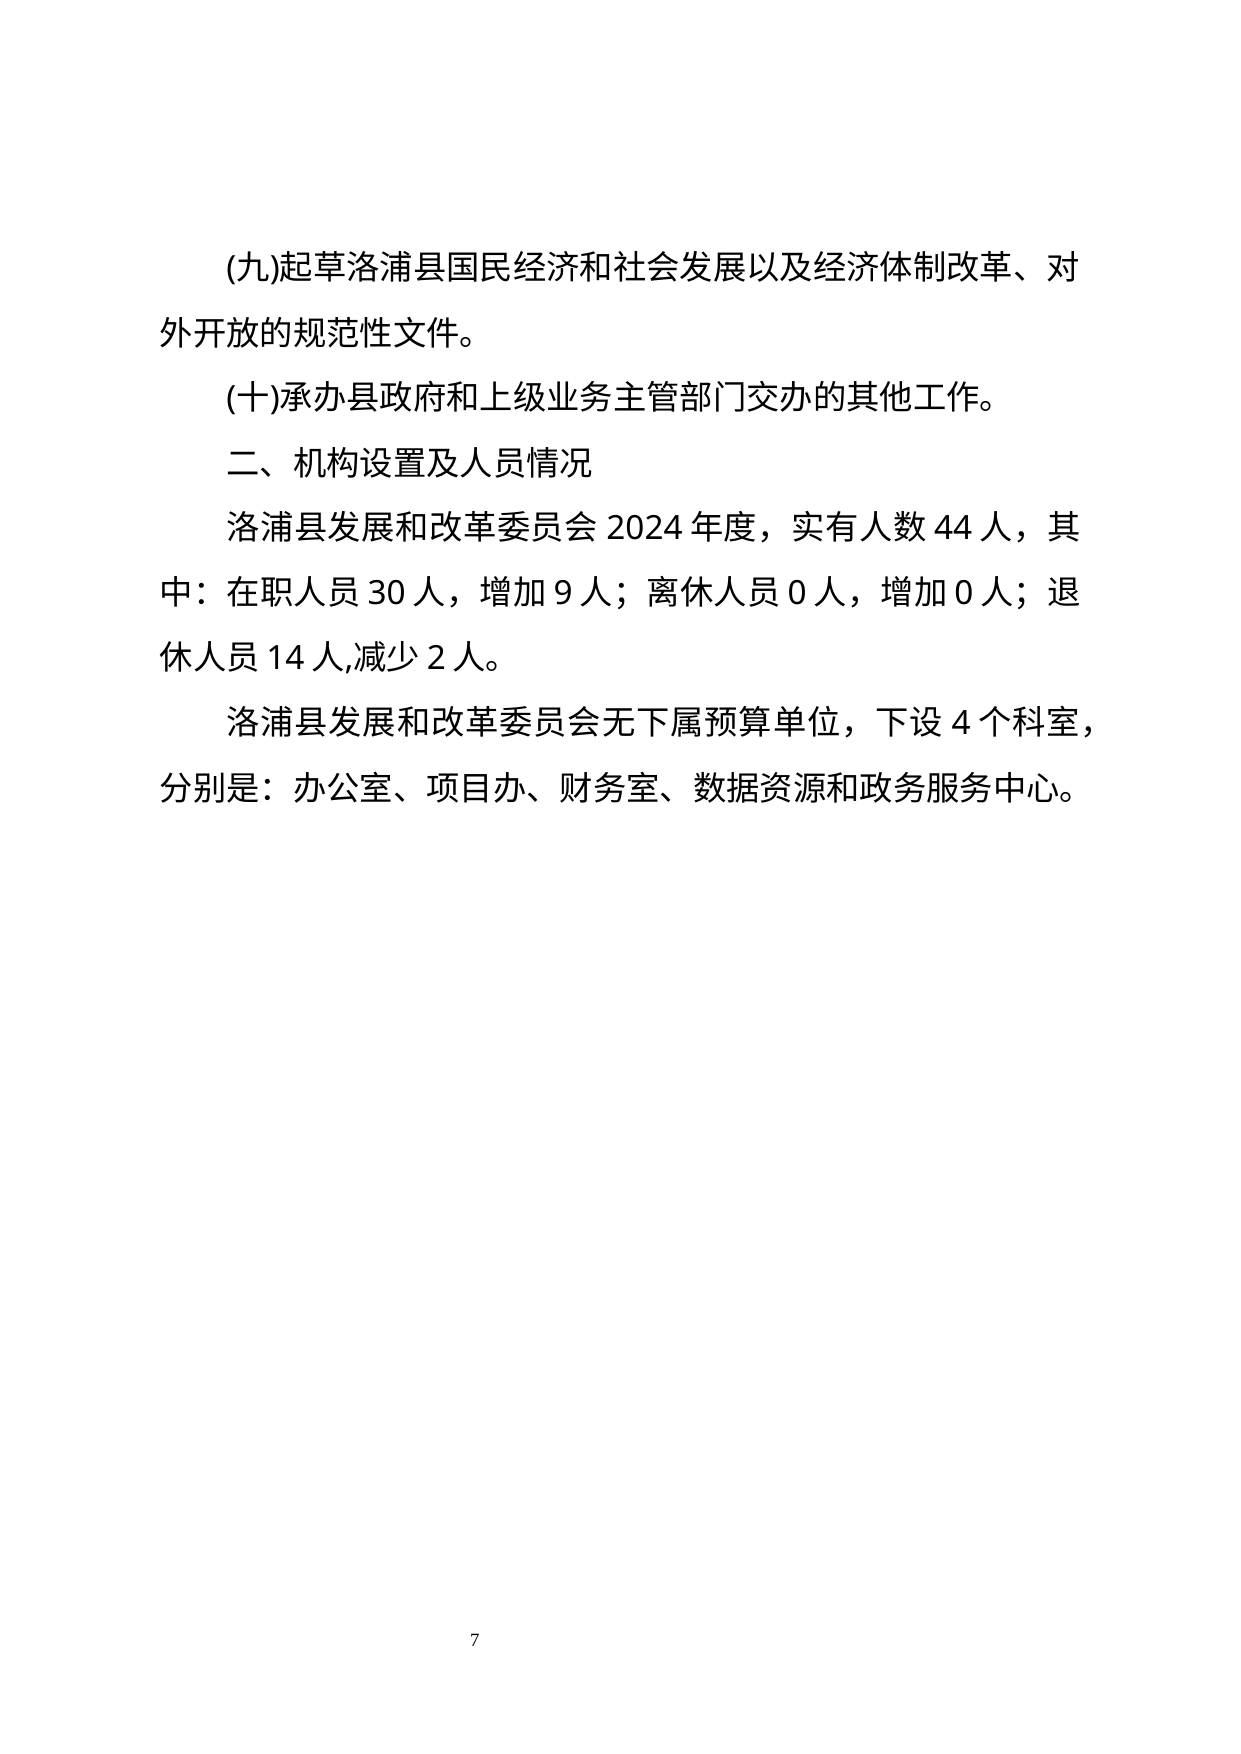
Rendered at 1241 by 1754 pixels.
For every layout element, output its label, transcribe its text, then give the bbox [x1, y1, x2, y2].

text 洛浦县发展和改革委员会无下属预算单位，下设4个科室，分别是：办公室、项目办、财务室、数据资源和政务服务中心。 [159, 688, 1081, 818]
text 二、机构设置及人员情况 [159, 428, 1081, 493]
text (九)起草洛浦县国民经济和社会发展以及经济体制改革、对外开放的规范性文件。 [159, 233, 1081, 363]
text (十)承办县政府和上级业务主管部门交办的其他工作。 [159, 363, 1081, 428]
text 洛浦县发展和改革委员会2024年度，实有人数44人，其中：在职人员30人，增加9人；离休人员0人，增加0人；退休人员14人,减少2人。 [159, 493, 1081, 688]
